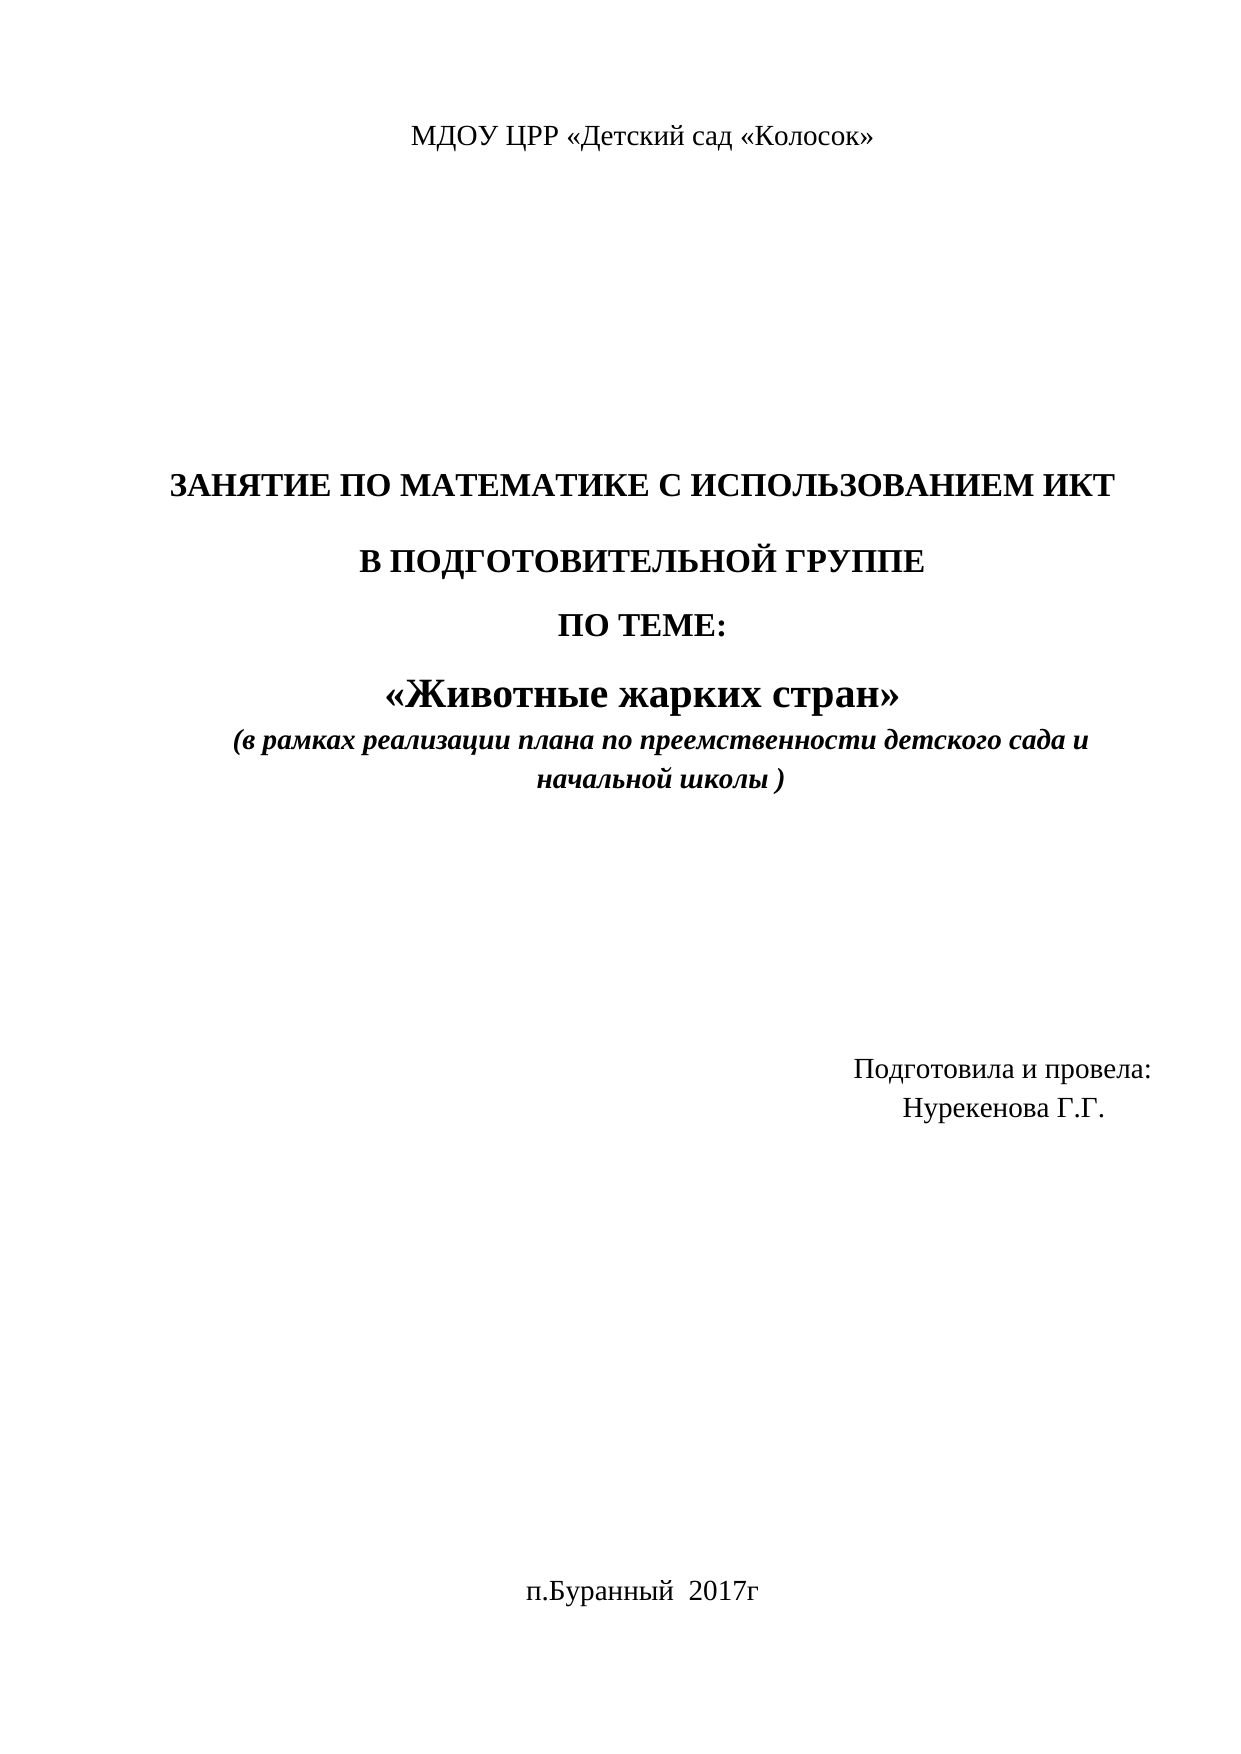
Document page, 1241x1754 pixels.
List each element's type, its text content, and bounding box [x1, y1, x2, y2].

text В ПОДГОТОВИТЕЛЬНОЙ ГРУППЕ [133, 542, 1152, 580]
list Нурекенова Г.Г. [170, 1090, 1152, 1124]
subtitle «Животные жарких стран» [133, 668, 1152, 716]
list п.Буранный 2017г [133, 1573, 1152, 1607]
list Подготовила и провела: [170, 1052, 1152, 1085]
text ЗАНЯТИЕ ПО МАТЕМАТИКЕ С ИСПОЛЬЗОВАНИЕМ ИКТ [133, 465, 1152, 503]
list (в рамках реализации плана по преемственности детского сада и начальной школы ) [170, 722, 1152, 794]
subtitle ПО ТЕМЕ: [133, 605, 1152, 643]
text МДОУ ЦРР «Детский сад «Колосок» [133, 118, 1152, 152]
